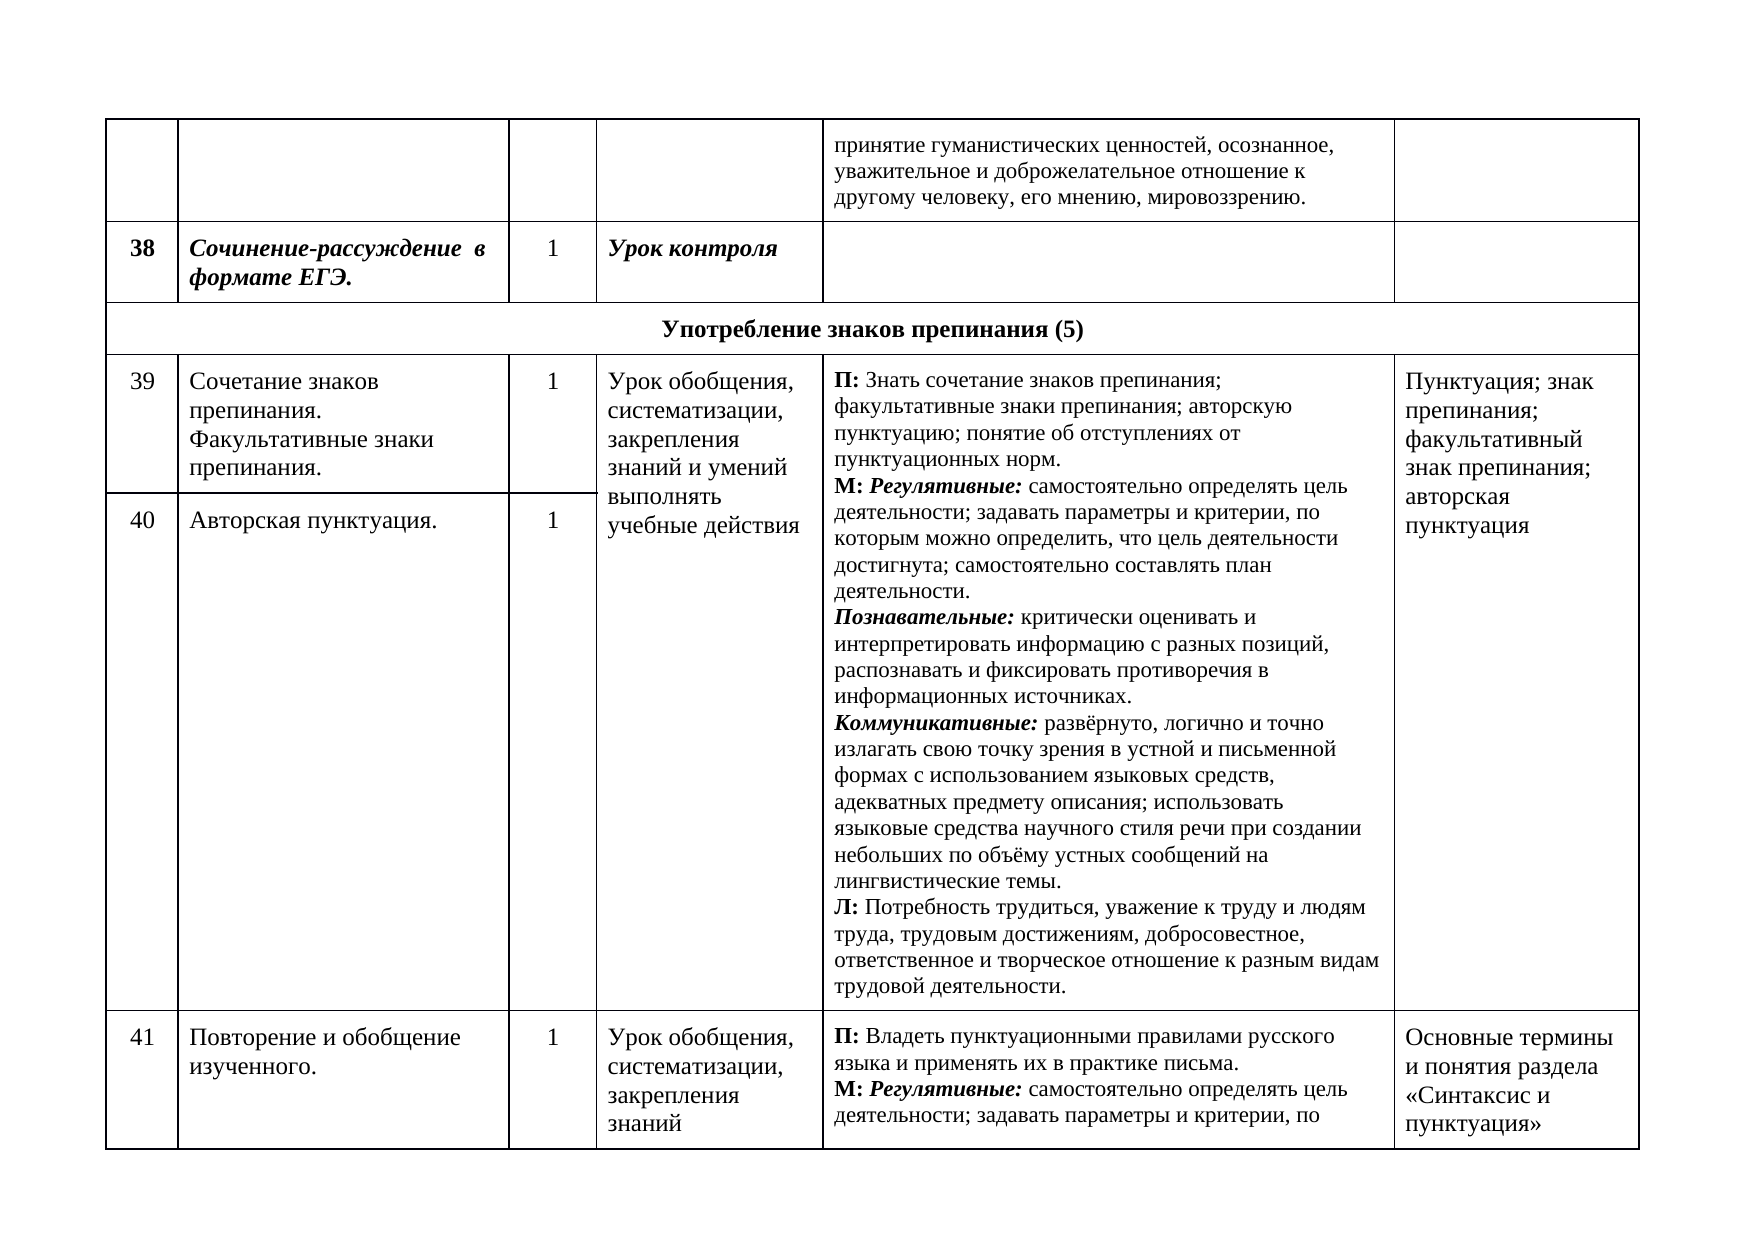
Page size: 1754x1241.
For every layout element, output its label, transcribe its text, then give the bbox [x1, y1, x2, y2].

table_cell 41 [107, 1011, 177, 1148]
table_cell Сочетание знаков препинания. Факультативные знаки препинания. [179, 355, 508, 492]
table_cell Пунктуация; знак препинания; факультативный знак препинания; авторская пунктуация [1395, 355, 1638, 1010]
table_cell Урок контроля [597, 222, 822, 302]
table_cell [824, 222, 1394, 302]
table_cell 1 [510, 222, 596, 302]
table_cell 1 [510, 120, 596, 221]
table_cell 1 [510, 355, 596, 492]
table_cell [824, 1011, 1394, 1148]
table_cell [179, 120, 508, 221]
table_cell 1 [510, 1011, 596, 1148]
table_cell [597, 1011, 822, 1148]
table_cell П: Знать сочетание знаков препинания; факультативные знаки препинания; авторскую пунктуацию; понятие об отступлениях от пунктуационных норм. М: Регулятивные: самостоятельно определять цель деятельности; задавать параметры и критерии, по которым можно определить, что цель деятельности достигнута; самостоятельно составлять план деятельности. Познавательные: критически оценивать и интерпретировать информацию с разных позиций, распознавать и фиксировать противоречия в информационных источниках. Коммуникативные: развёрнуто, логично и точно излагать свою точку зрения в устной и письменной формах с использованием языковых средств, адекватных предмету описания; использовать языковые средства научного стиля речи при создании небольших по объёму устных сообщений на лингвистические темы. Л: Потребность трудиться, уважение к труду и людям труда, трудовым достижениям, добросовестное, ответственное и творческое отношение к разным видам трудовой деятельности. [824, 355, 1394, 1010]
table_cell Сочинение-рассуждение в формате ЕГЭ. [179, 222, 508, 302]
table_cell Авторская пунктуация. [179, 494, 508, 1010]
table_cell 39 [107, 355, 177, 492]
table_cell 37 [107, 120, 177, 221]
table_cell 1 [510, 494, 596, 1010]
table_cell 40 [107, 494, 177, 1010]
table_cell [179, 1011, 508, 1148]
table_cell 38 [107, 222, 177, 302]
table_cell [1395, 1011, 1638, 1148]
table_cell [597, 355, 822, 1010]
table_cell [1395, 222, 1638, 302]
table_cell Употребление знаков препинания (5) [107, 303, 1638, 354]
